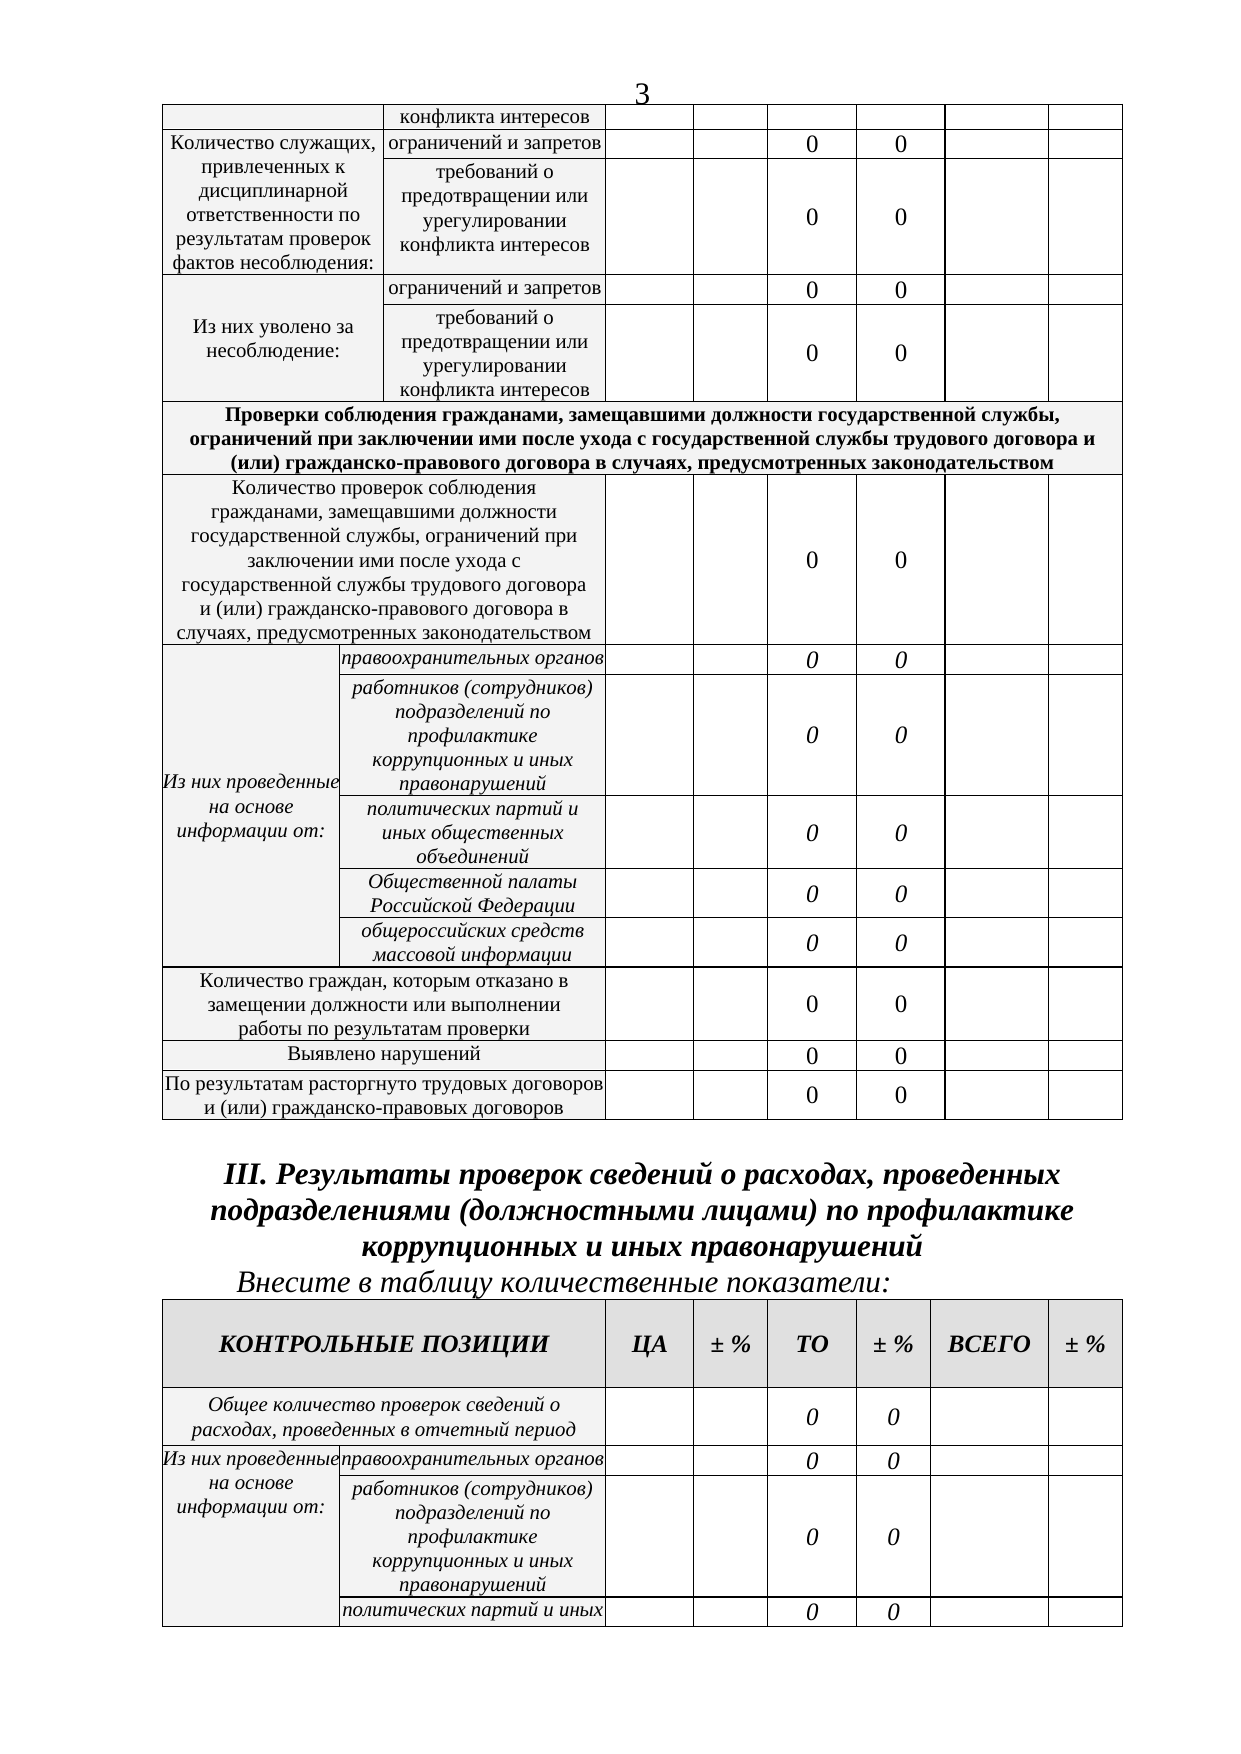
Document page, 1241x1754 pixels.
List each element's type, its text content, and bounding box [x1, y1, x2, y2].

table_cell Общее количество проверок сведений о расходах, проведенных в отчетный период [163, 1388, 605, 1445]
table_cell [946, 675, 1048, 795]
table_cell [606, 105, 693, 128]
table_cell [1049, 1598, 1122, 1626]
table_cell 0 [857, 1446, 930, 1475]
table_cell 0 [768, 159, 856, 274]
table_cell [1049, 1071, 1122, 1119]
table_cell [694, 675, 767, 795]
table_cell [1049, 796, 1122, 868]
table_cell 0 [857, 796, 944, 868]
table_cell 0 [857, 475, 944, 644]
table_cell 0 [768, 1476, 856, 1596]
table_cell [931, 1446, 1048, 1475]
table_cell [1049, 105, 1122, 128]
table_cell [1049, 645, 1122, 673]
table_header ЦА [606, 1300, 693, 1387]
table_cell 0 [768, 475, 856, 644]
table_cell 0 [857, 1598, 930, 1626]
table_cell 0 [768, 675, 856, 795]
table_cell [946, 968, 1048, 1040]
table_cell [694, 1041, 767, 1069]
table_cell [1049, 275, 1122, 304]
table_cell 0 [768, 1446, 856, 1475]
table_cell 0 [768, 130, 856, 158]
table_cell 0 [857, 675, 944, 795]
table_cell 0 [768, 796, 856, 868]
table_cell [1049, 1388, 1122, 1445]
table_cell [1049, 968, 1122, 1040]
table_cell [694, 305, 767, 401]
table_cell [384, 105, 605, 128]
table_cell 0 [857, 159, 944, 274]
table_cell работников (сотрудников) подразделений по профилактике коррупционных и иных правонарушений [340, 1476, 605, 1596]
text III. Результаты проверок сведений о расходах, проведенных подразделениями (должностными лицами) по профилактике коррупционных и иных правонарушений [162, 1156, 1122, 1263]
table_cell 0 [768, 1041, 856, 1069]
table_cell [946, 645, 1048, 673]
table_cell [694, 645, 767, 673]
table_cell [606, 159, 693, 274]
table_cell общероссийских средств массовой информации [340, 918, 605, 966]
table_cell Количество проверок соблюдения гражданами, замещавшими должности государственной службы, ограничений при заключении ими после ухода с государственной службы трудового договора и (или) гражданско-правового договора в случаях, предусмотренных законодательством [163, 475, 605, 644]
table_header ± % [694, 1300, 767, 1387]
table_cell 0 [857, 918, 944, 966]
table_cell [946, 1041, 1048, 1069]
table_cell [946, 918, 1048, 966]
table_cell [606, 645, 693, 673]
table_cell 0 [768, 105, 856, 128]
table_cell политических партий и иных общественных объединений [340, 796, 605, 868]
table_cell [606, 1041, 693, 1069]
table_cell [606, 1388, 693, 1445]
table_cell [694, 918, 767, 966]
table_cell 0 [857, 305, 944, 401]
table_cell 0 [768, 305, 856, 401]
table_cell работников (сотрудников) подразделений по профилактике коррупционных и иных правонарушений [340, 675, 605, 795]
table_header ± % [857, 1300, 930, 1387]
table_cell [931, 1388, 1048, 1445]
table_cell [946, 796, 1048, 868]
table_cell Из них уволено за несоблюдение: [163, 275, 383, 401]
table_cell По результатам расторгнуто трудовых договоров и (или) гражданско-правовых договоров [163, 1071, 605, 1119]
table_cell [1049, 1476, 1122, 1596]
table_header ТО [768, 1300, 856, 1387]
table_cell правоохранительных органов [340, 1446, 605, 1475]
table_cell Из них проведенные на основе информации от: [163, 645, 339, 966]
table_cell [694, 1476, 767, 1596]
table_cell [946, 130, 1048, 158]
table_cell [1049, 475, 1122, 644]
table_cell [606, 275, 693, 304]
table_cell [606, 1446, 693, 1475]
table_cell [946, 159, 1048, 274]
table_header ± % [1049, 1300, 1122, 1387]
table_cell [694, 159, 767, 274]
table_cell [931, 1598, 1048, 1626]
table_cell [606, 918, 693, 966]
table_cell [606, 968, 693, 1040]
table_cell [946, 869, 1048, 917]
table_cell [694, 1388, 767, 1445]
table_cell 0 [857, 1388, 930, 1445]
table_cell [606, 305, 693, 401]
table_cell [606, 796, 693, 868]
table_cell [694, 130, 767, 158]
table_cell Количество граждан, которым отказано в замещении должности или выполнении работы по результатам проверки [163, 968, 605, 1040]
table_cell 0 [768, 275, 856, 304]
table_cell [946, 1071, 1048, 1119]
table_cell [694, 1598, 767, 1626]
table_cell [1049, 1041, 1122, 1069]
table_cell [606, 130, 693, 158]
table_cell Общественной палаты Российской Федерации [340, 869, 605, 917]
table_cell [931, 1476, 1048, 1596]
table_cell [694, 475, 767, 644]
table_cell 0 [768, 1598, 856, 1626]
table_cell [1049, 918, 1122, 966]
table_cell [1049, 869, 1122, 917]
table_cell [340, 1598, 605, 1626]
table_cell [946, 305, 1048, 401]
table_cell [694, 796, 767, 868]
table_cell [1049, 675, 1122, 795]
table_cell [1049, 1446, 1122, 1475]
table_cell требований о предотвращении или урегулировании конфликта интересов [384, 305, 605, 401]
table_cell [1049, 305, 1122, 401]
table_cell 0 [768, 968, 856, 1040]
table_cell [1049, 159, 1122, 274]
table_header ВСЕГО [931, 1300, 1048, 1387]
table_cell [694, 968, 767, 1040]
table_cell ограничений и запретов [384, 130, 605, 158]
table_cell 0 [857, 1041, 944, 1069]
table_cell [1049, 130, 1122, 158]
table_header КОНТРОЛЬНЫЕ ПОЗИЦИИ [163, 1300, 605, 1387]
table_cell правоохранительных органов [340, 645, 605, 673]
table_cell 0 [768, 918, 856, 966]
table_cell 0 [857, 275, 944, 304]
table_cell [946, 105, 1048, 128]
table_cell [694, 275, 767, 304]
table_cell [946, 475, 1048, 644]
table_cell 0 [768, 645, 856, 673]
table_cell [606, 675, 693, 795]
table_cell [606, 869, 693, 917]
table_cell 0 [768, 1071, 856, 1119]
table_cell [384, 159, 605, 274]
table_cell 0 [768, 869, 856, 917]
table_cell [694, 1446, 767, 1475]
table_cell [694, 869, 767, 917]
table_cell [606, 1476, 693, 1596]
table_cell 0 [857, 645, 944, 673]
table_cell Из них проведенные на основе информации от: [163, 1446, 339, 1626]
table_cell 0 [857, 869, 944, 917]
table_cell Количество служащих, привлеченных к дисциплинарной ответственности по результатам проверок фактов несоблюдения: [163, 130, 383, 274]
table_cell [694, 105, 767, 128]
table_cell 0 [857, 1476, 930, 1596]
table_cell 0 [857, 1071, 944, 1119]
table_cell ограничений и запретов [384, 275, 605, 304]
table_cell [606, 1598, 693, 1626]
table_cell 0 [857, 968, 944, 1040]
table_cell [606, 475, 693, 644]
table_cell [694, 1071, 767, 1119]
table_cell 0 [768, 1388, 856, 1445]
table_cell [606, 1071, 693, 1119]
table_cell 0 [857, 105, 944, 128]
table_cell [946, 275, 1048, 304]
table_cell Выявлено нарушений [163, 1041, 605, 1069]
table_cell Проверки соблюдения гражданами, замещавшими должности государственной службы, ограничений при заключении ими после ухода с государственной службы трудового договора и (или) гражданско-правового договора в случаях, предусмотренных законодательством [163, 402, 1122, 474]
table_cell 0 [857, 130, 944, 158]
text Внесите в таблицу количественные показатели: [162, 1263, 1122, 1299]
